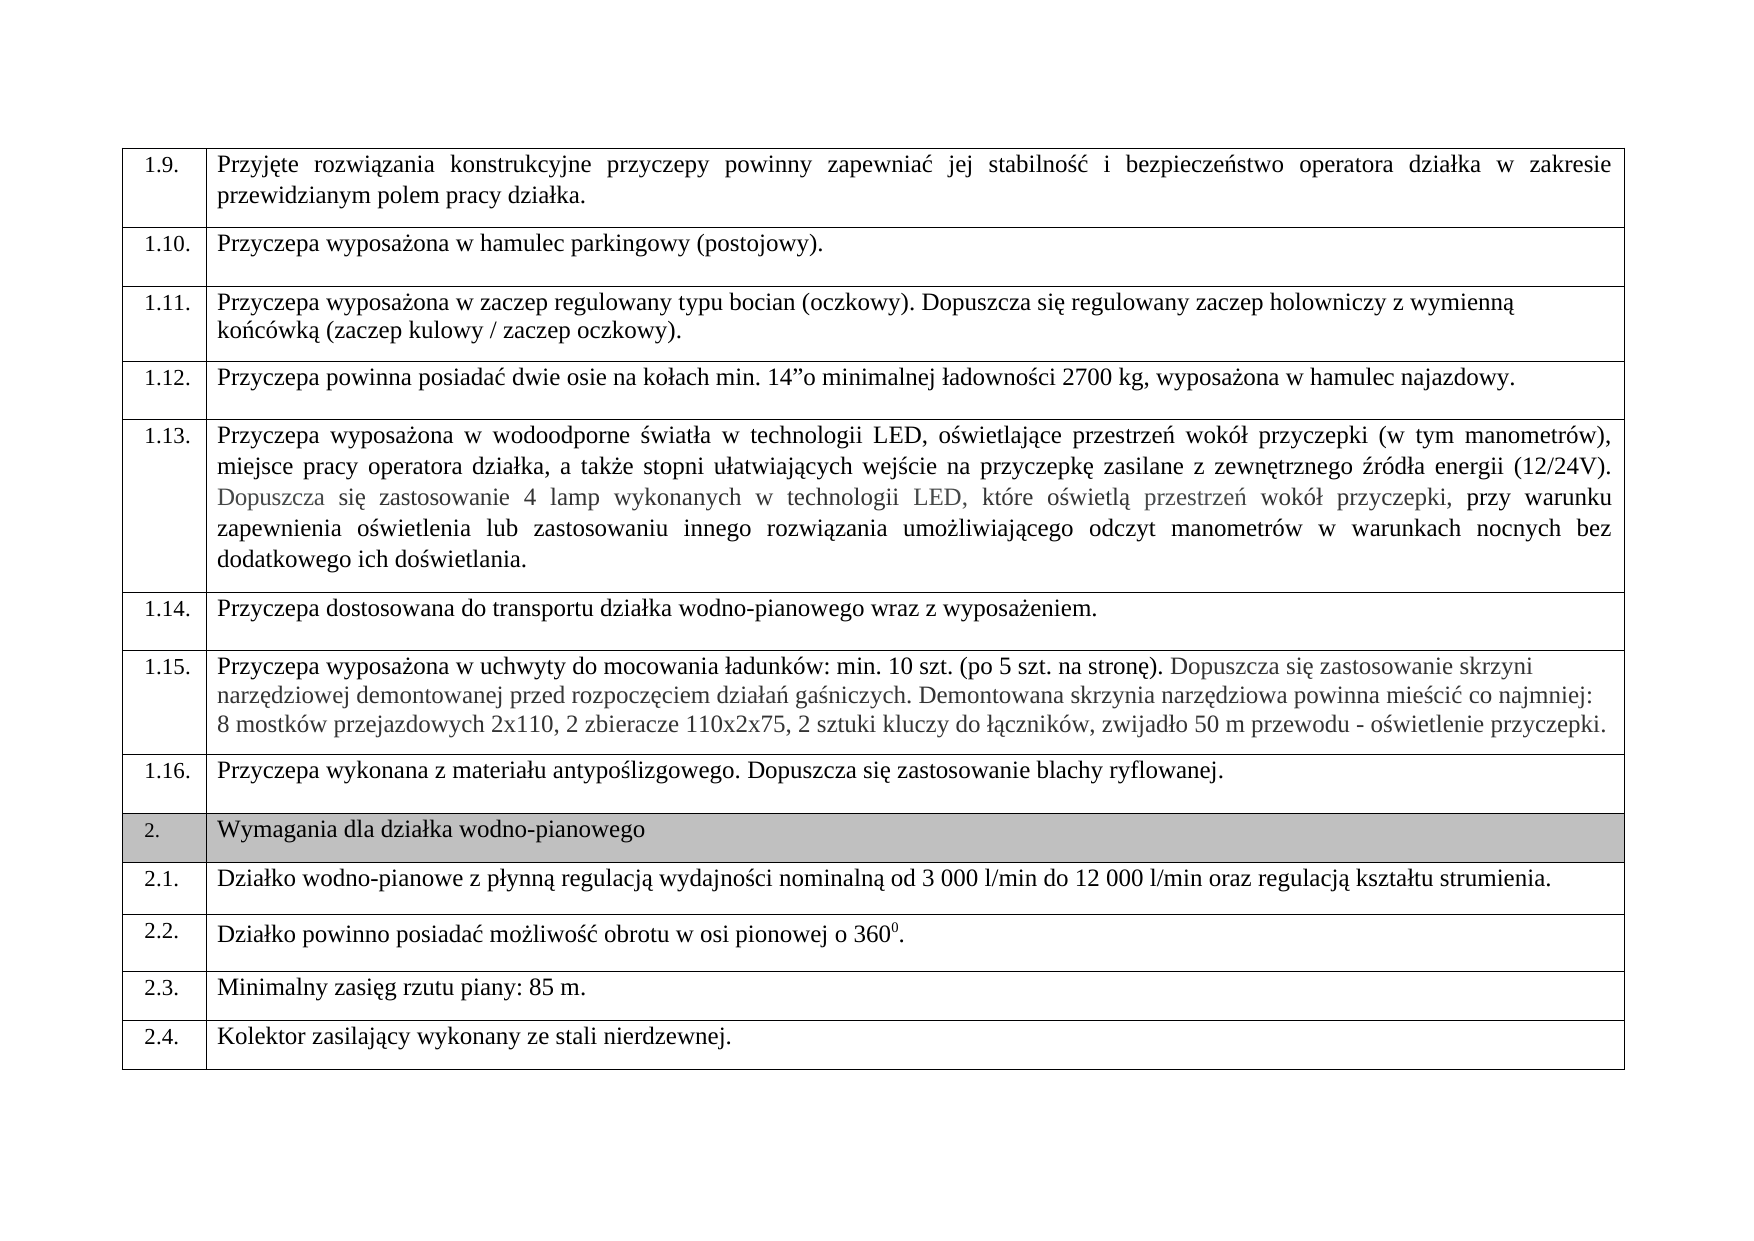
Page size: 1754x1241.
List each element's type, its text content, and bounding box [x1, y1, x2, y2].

table_cell Przyjęte rozwiązania konstrukcyjne przyczepy powinny zapewniać jej stabilność i bezpieczeństwo operatora działka w zakresie przewidzianym polem pracy działka. [207, 149, 1624, 227]
table_cell Przyczepa powinna posiadać dwie osie na kołach min. 14”o minimalnej ładowności 2700 kg, wyposażona w hamulec najazdowy. [207, 362, 1624, 419]
table_cell [123, 972, 206, 1020]
table_cell Działko powinno posiadać możliwość obrotu w osi pionowej o 3600. [207, 915, 1624, 971]
table_cell Wymagania dla działka wodno-pianowego [207, 814, 1624, 862]
table_cell Przyczepa dostosowana do transportu działka wodno-pianowego wraz z wyposażeniem. [207, 593, 1624, 650]
table_cell [123, 1021, 206, 1068]
table_cell [123, 755, 206, 813]
table_cell Kolektor zasilający wykonany ze stali nierdzewnej. [207, 1021, 1624, 1068]
table_cell Przyczepa wykonana z materiału antypoślizgowego. Dopuszcza się zastosowanie blachy ryflowanej. [207, 755, 1624, 813]
table_cell Minimalny zasięg rzutu piany: 85 m. [207, 972, 1624, 1020]
table_cell Działko wodno-pianowe z płynną regulacją wydajności nominalną od 3 000 l/min do 12 000 l/min oraz regulacją kształtu strumienia. [207, 863, 1624, 914]
table_cell [123, 228, 206, 286]
table_cell [123, 651, 206, 754]
table_cell [123, 420, 206, 592]
table_cell [123, 915, 206, 971]
table_cell [123, 362, 206, 419]
table_cell Przyczepa wyposażona w wodoodporne światła w technologii LED, oświetlające przestrzeń wokół przyczepki (w tym manometrów), miejsce pracy operatora działka, a także stopni ułatwiających wejście na przyczepkę zasilane z zewnętrznego źródła energii (12/24V). Dopuszcza się zastosowanie 4 lamp wykonanych w technologii LED, które oświetlą przestrzeń wokół przyczepki, przy warunku zapewnienia oświetlenia lub zastosowaniu innego rozwiązania umożliwiającego odczyt manometrów w warunkach nocnych bez dodatkowego ich doświetlania. [207, 420, 1624, 592]
table_cell Przyczepa wyposażona w uchwyty do mocowania ładunków: min. 10 szt. (po 5 szt. na stronę). Dopuszcza się zastosowanie skrzyni narzędziowej demontowanej przed rozpoczęciem działań gaśniczych. Demontowana skrzynia narzędziowa powinna mieścić co najmniej: 8 mostków przejazdowych 2x110, 2 zbieracze 110x2x75, 2 sztuki kluczy do łączników, zwijadło 50 m przewodu - oświetlenie przyczepki. [207, 651, 1624, 754]
table_cell [123, 149, 206, 227]
table_cell [123, 593, 206, 650]
table_cell Przyczepa wyposażona w zaczep regulowany typu bocian (oczkowy). Dopuszcza się regulowany zaczep holowniczy z wymienną końcówką (zaczep kulowy / zaczep oczkowy). [207, 287, 1624, 361]
table_cell Przyczepa wyposażona w hamulec parkingowy (postojowy). [207, 228, 1624, 286]
table_cell [123, 287, 206, 361]
table_cell [123, 814, 206, 862]
table_cell [123, 863, 206, 914]
